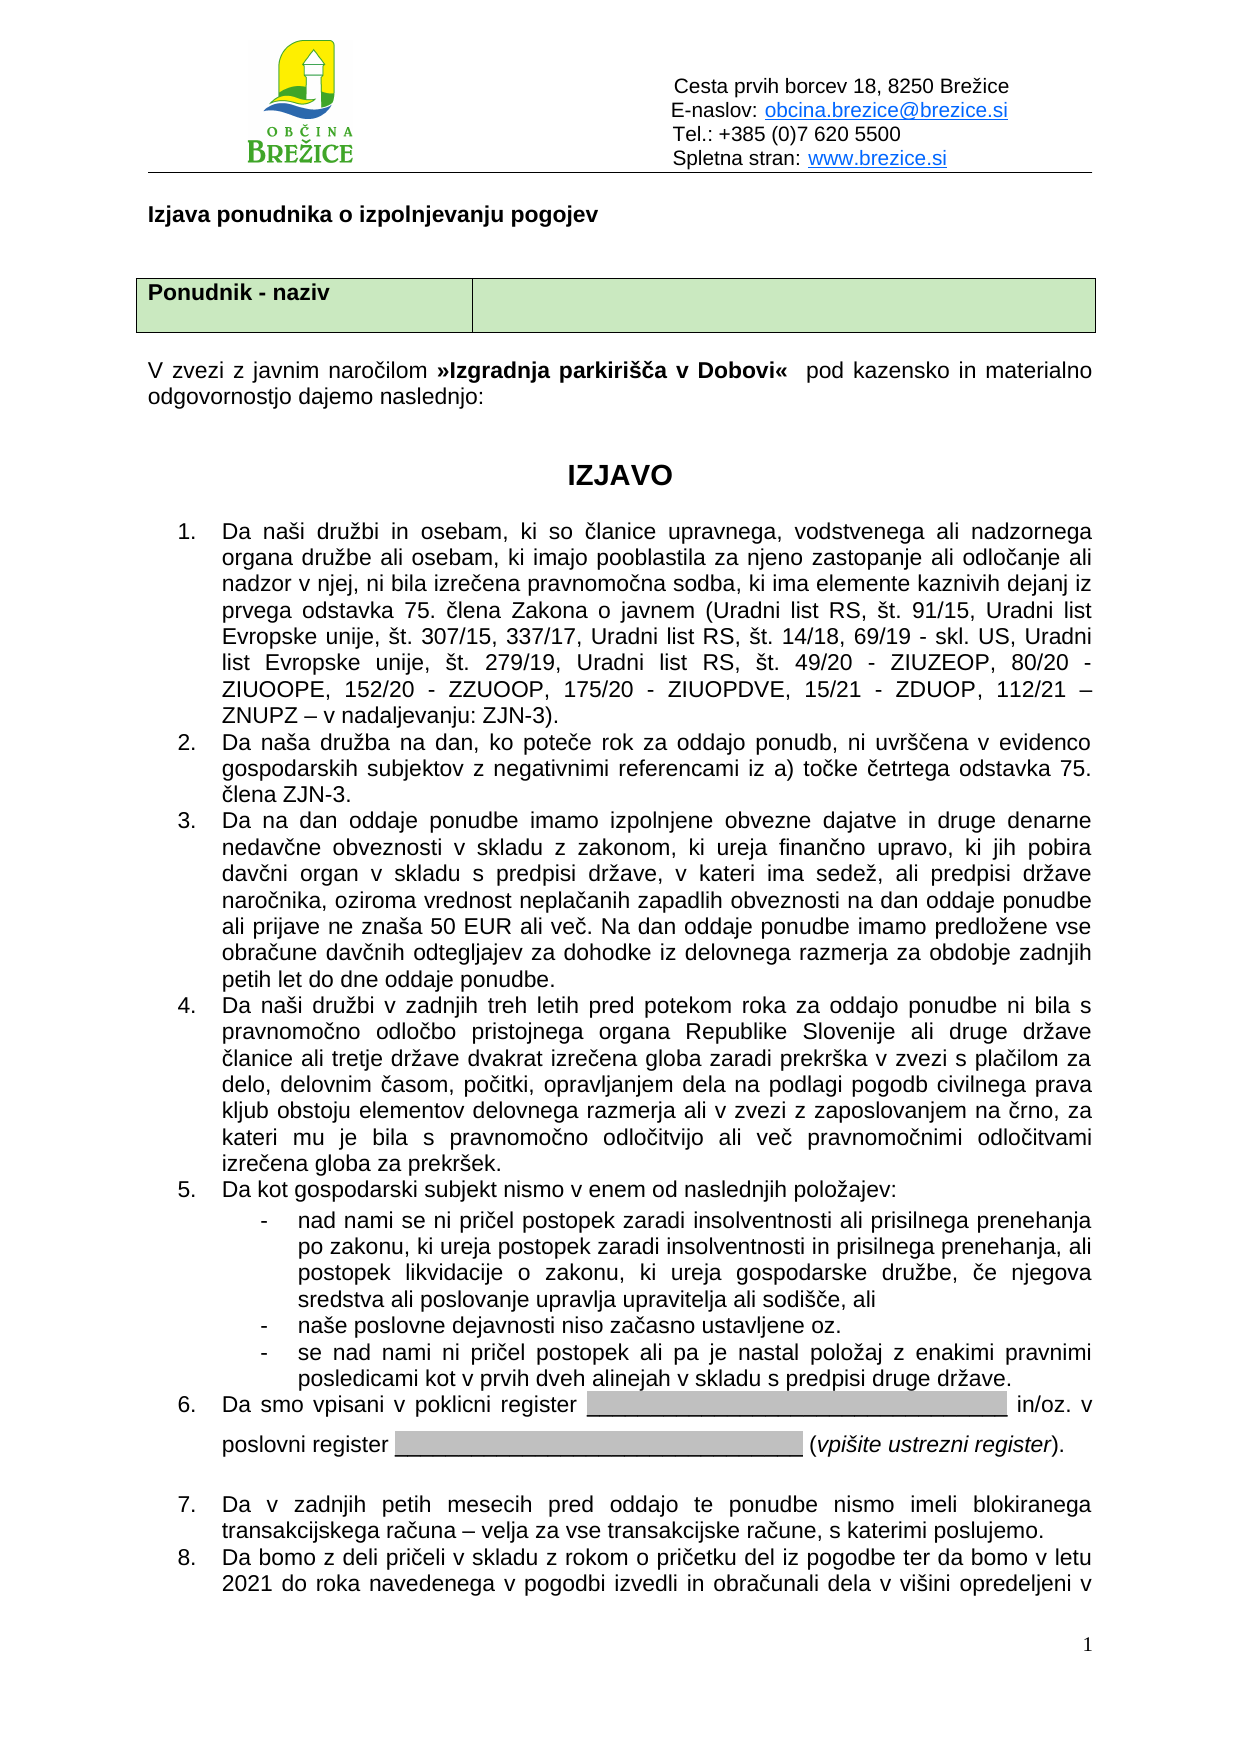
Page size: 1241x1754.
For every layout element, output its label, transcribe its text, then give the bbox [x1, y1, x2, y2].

picture [247, 40, 353, 163]
text IZJAVO [148, 458, 1092, 491]
text Izjava ponudnika o izpolnjevanju pogojev [148, 201, 1092, 228]
list Da v zadnjih petih mesecih pred oddajo te ponudbe nismo imeli blokiranega transakcijskega računa – velja za vse transakcijske račune, s katerimi poslujemo. [177, 1491, 1092, 1544]
text V zvezi z javnim naročilom »Izgradnja parkirišča v Dobovi« pod kazensko in materialno odgovornostjo dajemo naslednjo: [148, 357, 1092, 409]
list nad nami se ni pričel postopek zaradi insolventnosti ali prisilnega prenehanja po zakonu, ki ureja postopek zaradi insolventnosti in prisilnega prenehanja, ali postopek likvidacije o zakonu, ki ureja gospodarske družbe, če njegova sredstva ali poslovanje upravlja upravitelja ali sodišče, ali [260, 1207, 1092, 1312]
list Da smo vpisani v poklicni register _________________________________ in/oz. v poslovni register ________________________________ (vpišite ustrezni register). [177, 1391, 1092, 1457]
table_header Ponudnik - naziv [137, 279, 472, 332]
list Da kot gospodarski subjekt nismo v enem od naslednjih položajev: [177, 1176, 1092, 1203]
table_header [473, 279, 1095, 332]
list Da na dan oddaje ponudbe imamo izpolnjene obvezne dajatve in druge denarne nedavčne obveznosti v skladu z zakonom, ki ureja finančno upravo, ki jih pobira davčni organ v skladu s predpisi države, v kateri ima sedež, ali predpisi države naročnika, oziroma vrednost neplačanih zapadlih obveznosti na dan oddaje ponudbe ali prijave ne znaša 50 EUR ali več. Na dan oddaje ponudbe imamo predložene vse obračune davčnih odtegljajev za dohodke iz delovnega razmerja za obdobje zadnjih petih let do dne oddaje ponudbe. [177, 807, 1092, 992]
list se nad nami ni pričel postopek ali pa je nastal položaj z enakimi pravnimi posledicami kot v prvih dveh alinejah v skladu s predpisi druge države. [260, 1338, 1092, 1391]
list Da naša družba na dan, ko poteče rok za oddajo ponudb, ni uvrščena v evidenco gospodarskih subjektov z negativnimi referencami iz a) točke četrtega odstavka 75. člena ZJN-3. [177, 728, 1092, 807]
list Da naši družbi in osebam, ki so članice upravnega, vodstvenega ali nadzornega organa družbe ali osebam, ki imajo pooblastila za njeno zastopanje ali odločanje ali nadzor v njej, ni bila izrečena pravnomočna sodba, ki ima elemente kaznivih dejanj iz prvega odstavka 75. člena Zakona o javnem (Uradni list RS, št. 91/15, Uradni list Evropske unije, št. 307/15, 337/17, Uradni list RS, št. 14/18, 69/19 - skl. US, Uradni list Evropske unije, št. 279/19, Uradni list RS, št. 49/20 - ZIUZEOP, 80/20 - ZIUOOPE, 152/20 - ZZUOOP, 175/20 - ZIUOPDVE, 15/21 - ZDUOP, 112/21 – ZNUPZ – v nadaljevanju: ZJN-3). [177, 518, 1092, 728]
list naše poslovne dejavnosti niso začasno ustavljene oz. [260, 1312, 1092, 1338]
list Da naši družbi v zadnjih treh letih pred potekom roka za oddajo ponudbe ni bila s pravnomočno odločbo pristojnega organa Republike Slovenije ali druge države članice ali tretje države dvakrat izrečena globa zaradi prekrška v zvezi s plačilom za delo, delovnim časom, počitki, opravljanjem dela na podlagi pogodb civilnega prava kljub obstoju elementov delovnega razmerja ali v zvezi z zaposlovanjem na črno, za kateri mu je bila s pravnomočno odločitvijo ali več pravnomočnimi odločitvami izrečena globa za prekršek. [177, 992, 1092, 1176]
